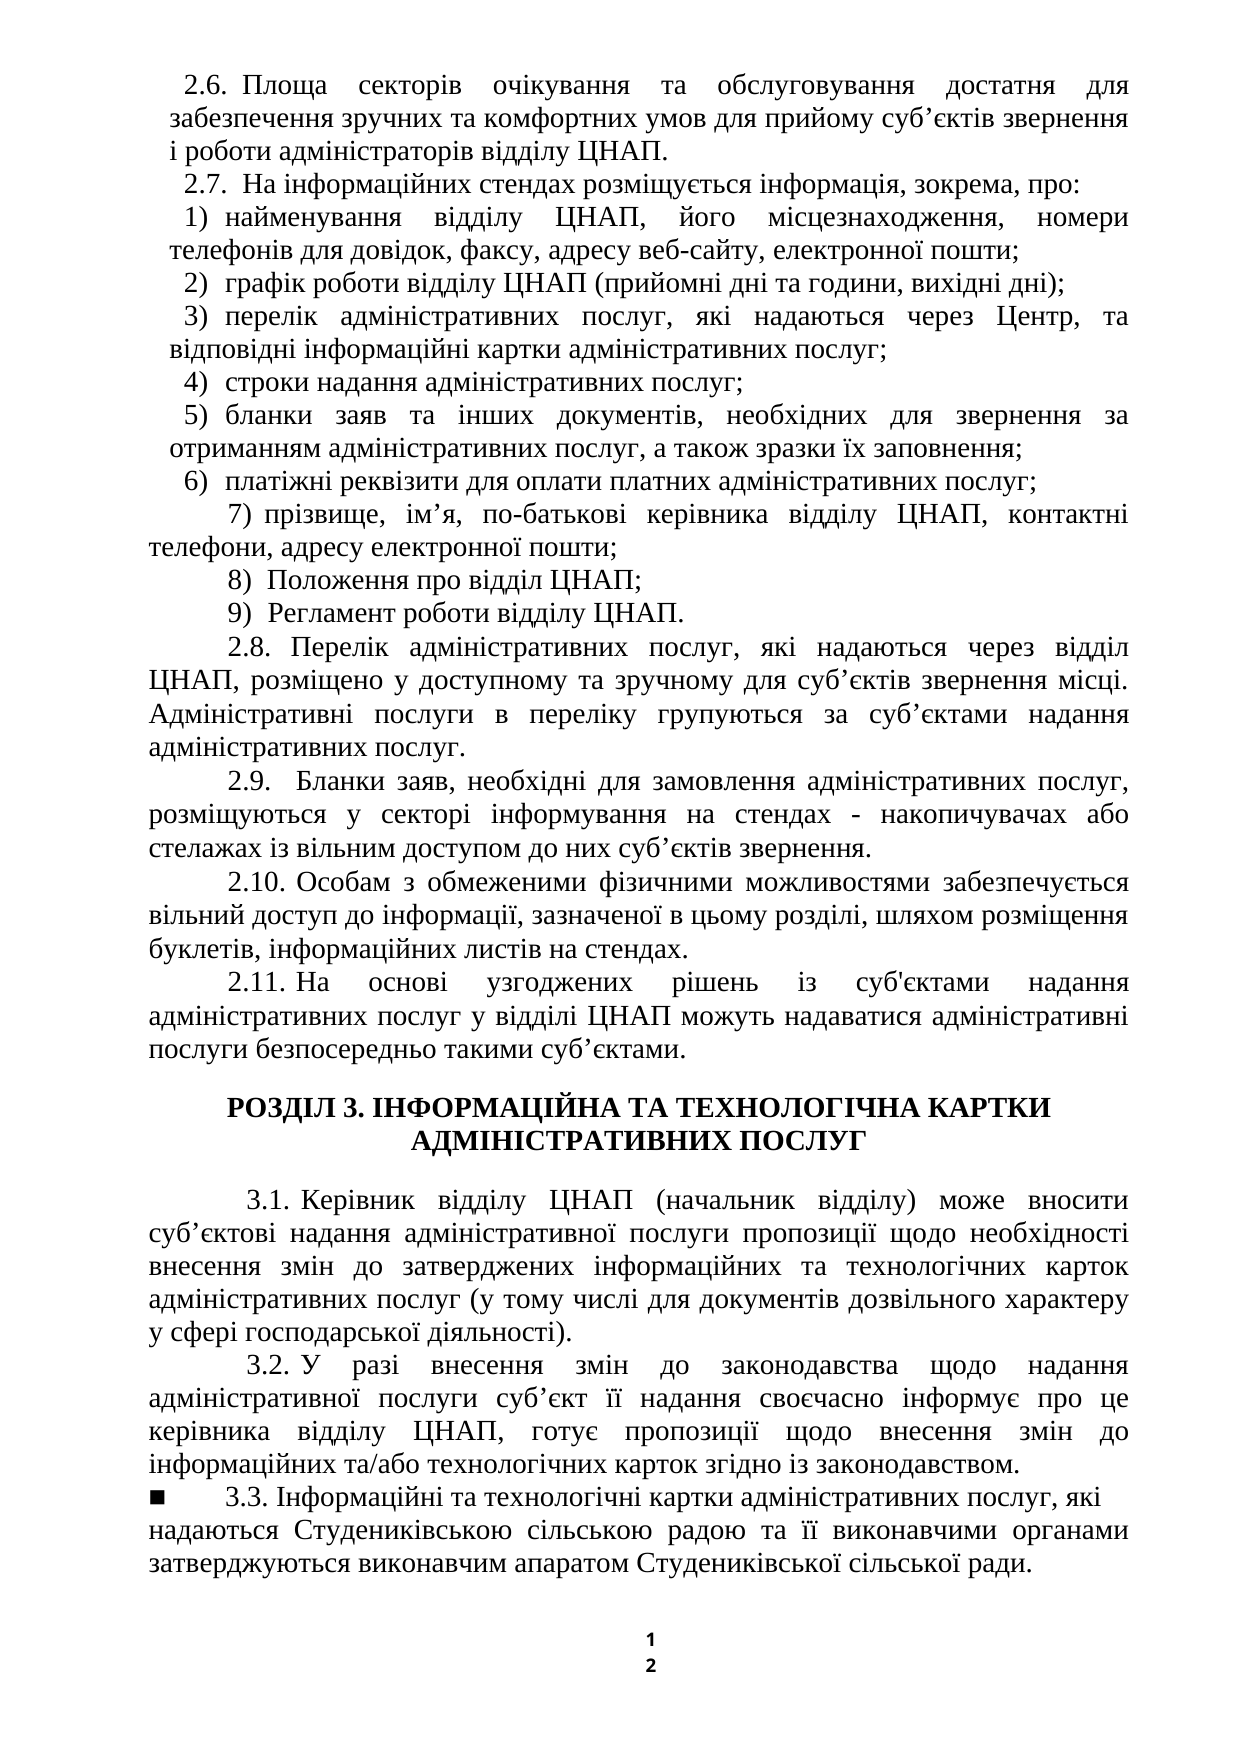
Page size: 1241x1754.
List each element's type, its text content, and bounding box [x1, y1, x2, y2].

text надаються Студениківською сільською радою та її виконавчими органами затверджуються виконавчим апаратом Студениківської сільської ради. [148, 1513, 1130, 1579]
list Перелік адміністративних послуг, які надаються через відділ ЦНАП, розміщено у доступному та зручному для суб’єктів звернення місці. Адміністративні послуги в переліку групуються за суб’єктами надання адміністративних послуг. [148, 629, 1130, 763]
list бланки заяв та інших документів, необхідних для звернення за отриманням адміністративних послуг, а також зразки їх заповнення; [169, 398, 1130, 464]
list Регламент роботи відділу ЦНАП. [148, 596, 1130, 629]
list Площа секторів очікування та обслуговування достатня для забезпечення зручних та комфортних умов для прийому суб’єктів звернення і роботи адміністраторів відділу ЦНАП. [169, 68, 1130, 167]
list На інформаційних стендах розміщується інформація, зокрема, про: [169, 167, 1130, 200]
list На основі узгоджених рішень із суб'єктами надання адміністративних послуг у відділі ЦНАП можуть надаватися адміністративні послуги безпосередньо такими суб’єктами. [148, 965, 1130, 1065]
text РОЗДІЛ 3. ІНФОРМАЦІЙНА ТА ТЕХНОЛОГІЧНА КАРТКИ АДМІНІСТРАТИВНИХ ПОСЛУГ [148, 1090, 1130, 1157]
list перелік адміністративних послуг, які надаються через Центр, та відповідні інформаційні картки адміністративних послуг; [169, 299, 1130, 365]
list строки надання адміністративних послуг; [169, 365, 1130, 398]
list Положення про відділ ЦНАП; [148, 563, 1130, 596]
list платіжні реквізити для оплати платних адміністративних послуг; [169, 464, 1130, 497]
list прізвище, ім’я, по-батькові керівника відділу ЦНАП, контактні телефони, адресу електронної пошти; [148, 497, 1130, 563]
list графік роботи відділу ЦНАП (прийомні дні та години, вихідні дні); [169, 266, 1130, 299]
list У разі внесення змін до законодавства щодо надання адміністративної послуги суб’єкт її надання своєчасно інформує про це керівника відділу ЦНАП, готує пропозиції щодо внесення змін до інформаційних та/або технологічних карток згідно із законодавством. [148, 1348, 1130, 1480]
list Керівник відділу ЦНАП (начальник відділу) може вносити суб’єктові надання адміністративної послуги пропозиції щодо необхідності внесення змін до затверджених інформаційних та технологічних карток адміністративних послуг (у тому числі для документів дозвільного характеру у сфері господарської діяльності). [148, 1183, 1130, 1348]
list Особам з обмеженими фізичними можливостями забезпечується вільний доступ до інформації, зазначеної в цьому розділі, шляхом розміщення буклетів, інформаційних листів на стендах. [148, 864, 1130, 965]
list найменування відділу ЦНАП, його місцезнаходження, номери телефонів для довідок, факсу, адресу веб-сайту, електронної пошти; [169, 200, 1130, 266]
list Бланки заяв, необхідні для замовлення адміністративних послуг, розміщуються у секторі інформування на стендах - накопичувачах або стелажах із вільним доступом до них суб’єктів звернення. [148, 763, 1130, 864]
text ■ 3.3. Інформаційні та технологічні картки адміністративних послуг, які [148, 1480, 1130, 1513]
